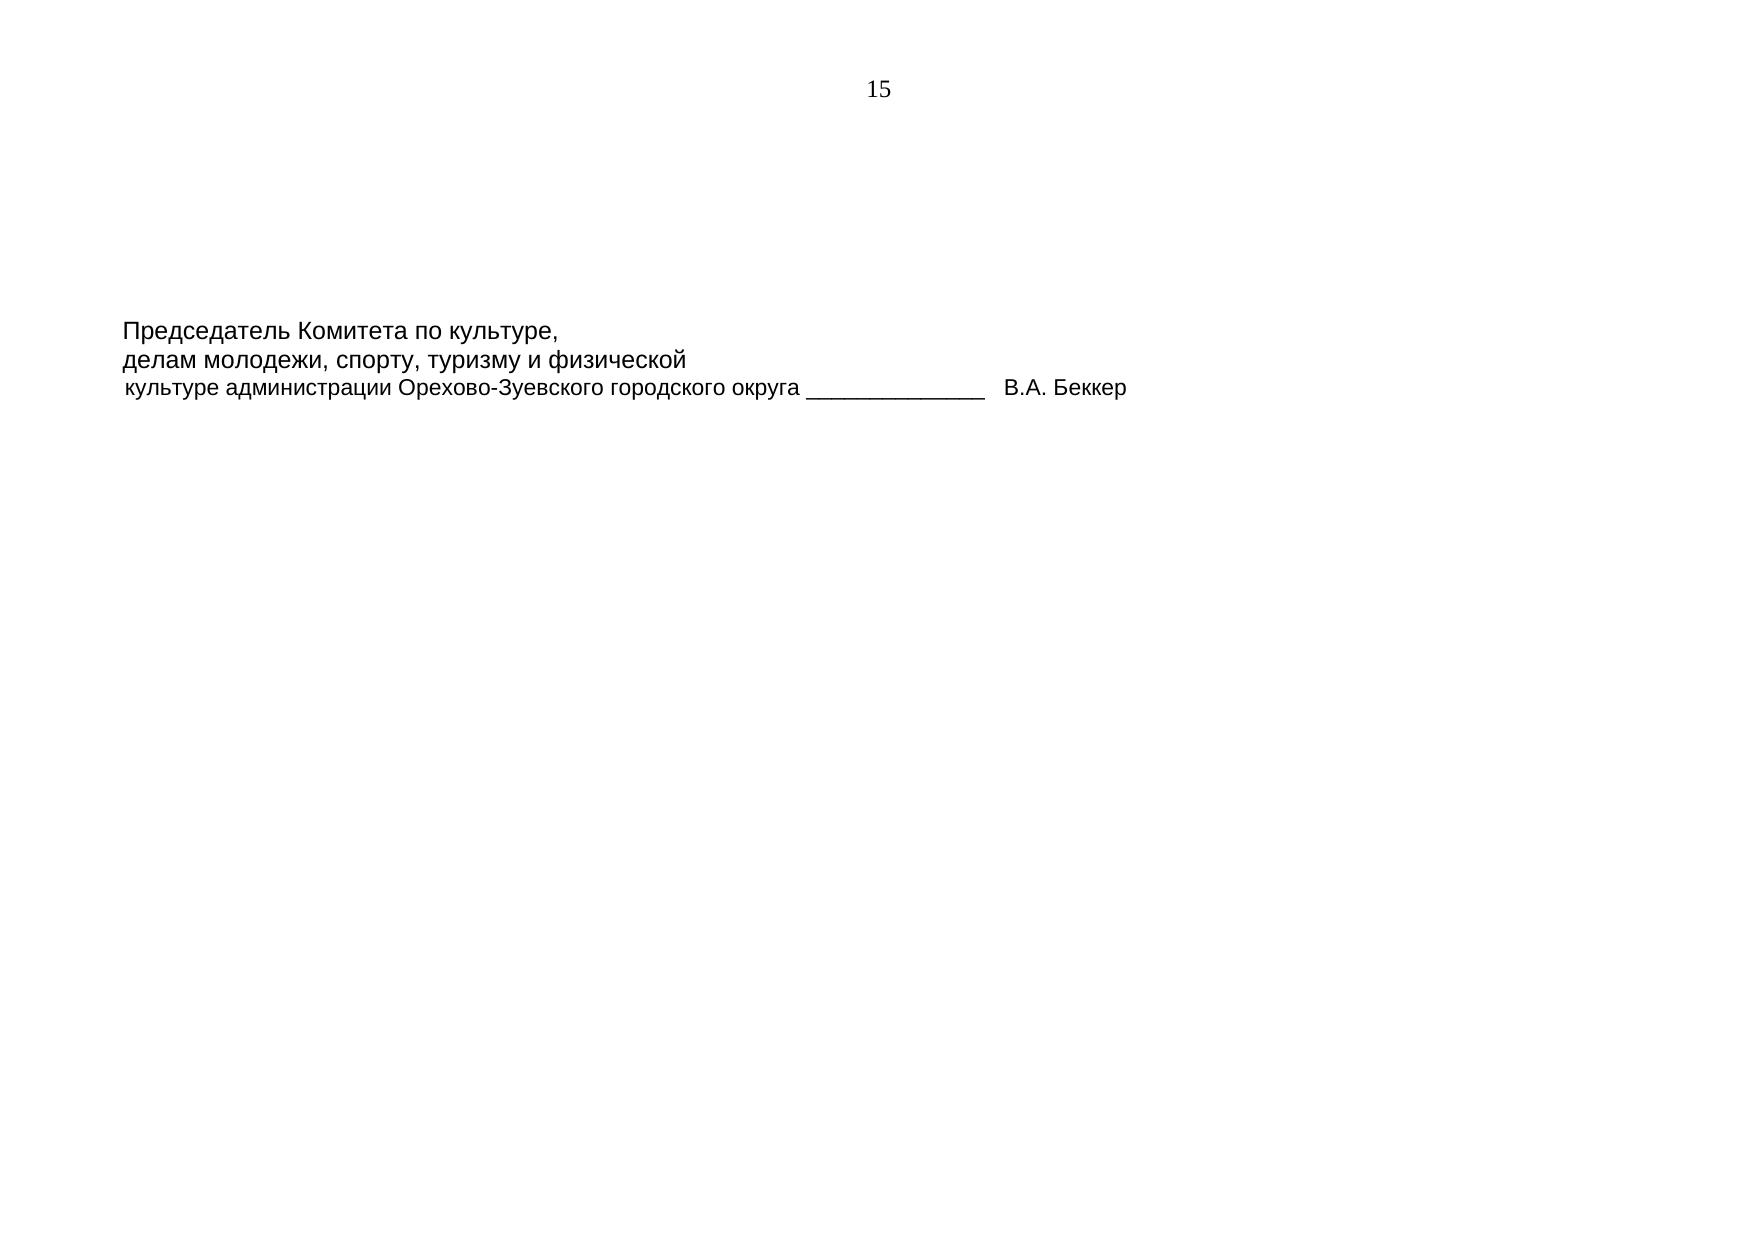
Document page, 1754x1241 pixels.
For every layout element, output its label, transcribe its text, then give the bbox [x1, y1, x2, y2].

text делам молодежи, спорту, туризму и физической [74, 345, 1683, 373]
text Председатель Комитета по культуре, [74, 316, 1683, 345]
text культуре администрации Орехово-Зуевского городского округа ______________ В.А. Беккер [74, 373, 1683, 400]
